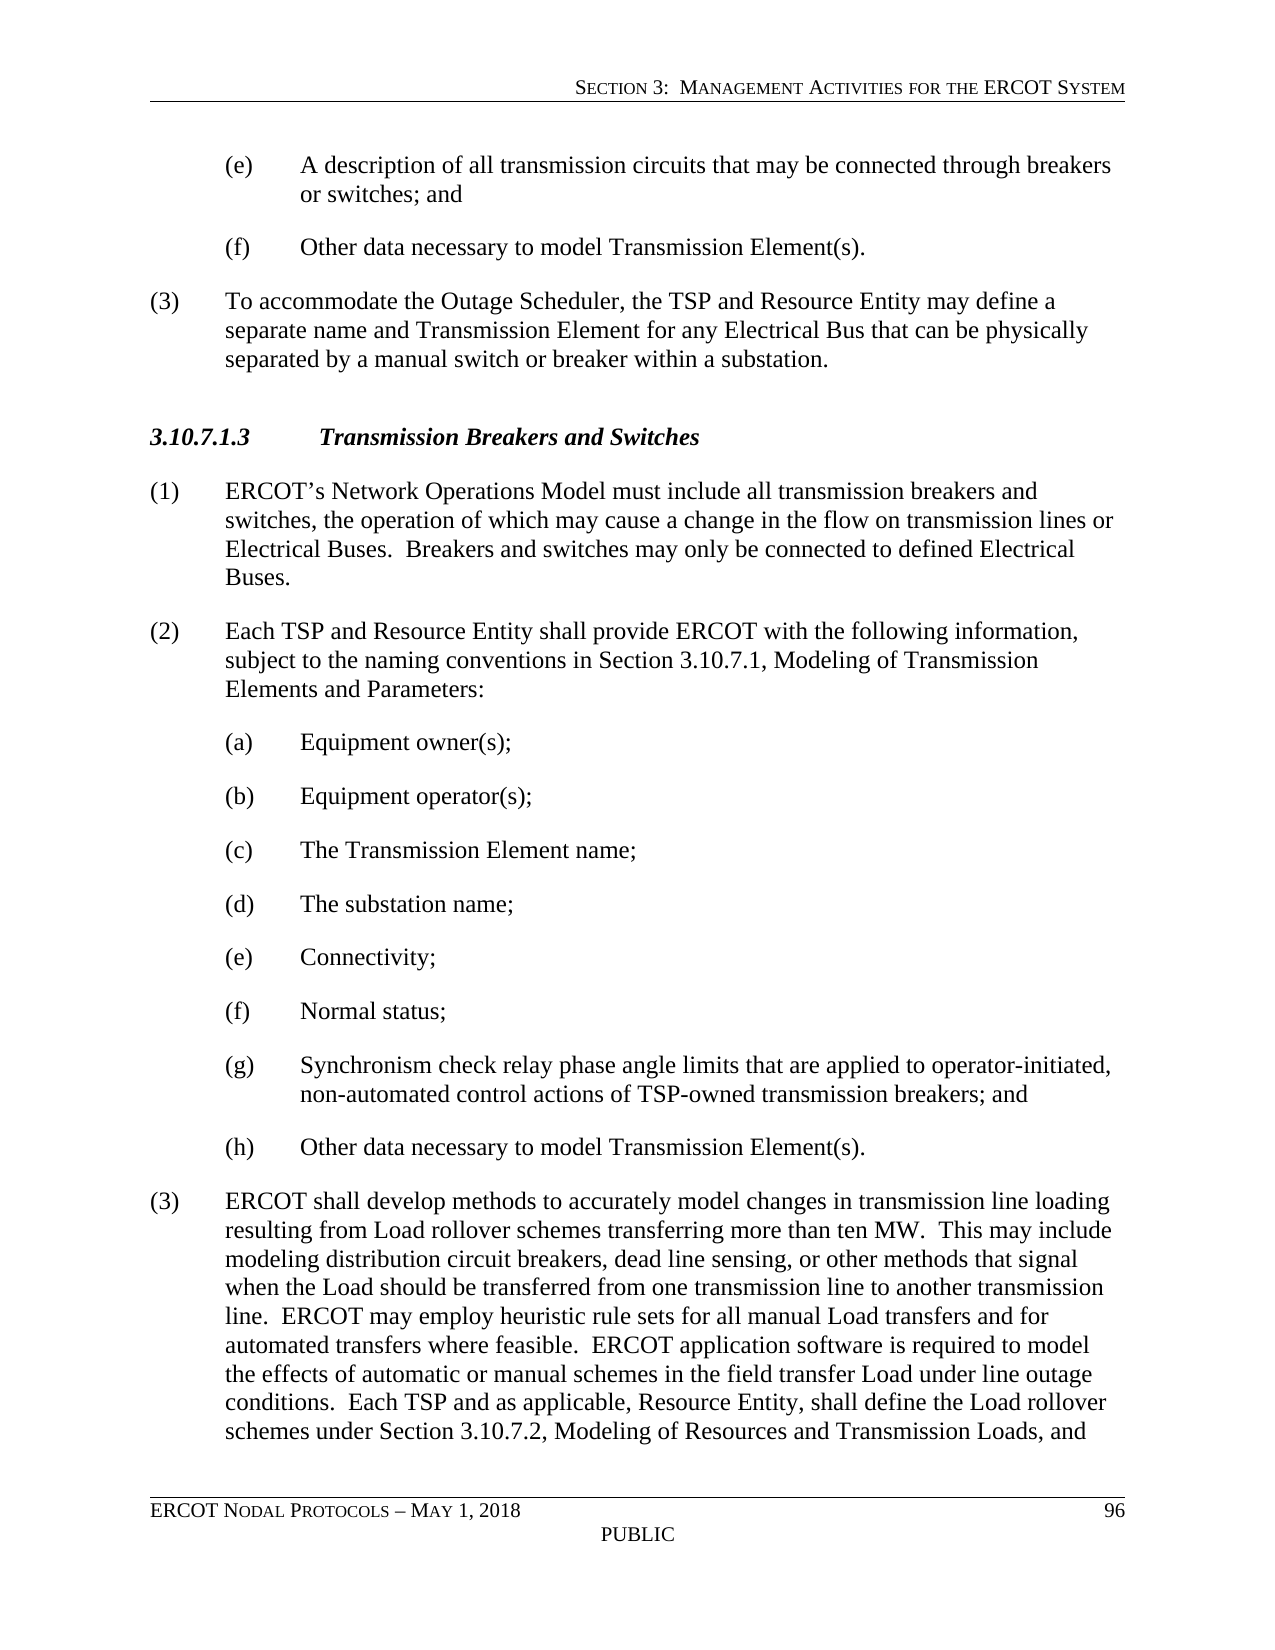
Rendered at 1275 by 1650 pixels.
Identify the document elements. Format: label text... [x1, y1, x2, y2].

text (1) ERCOT’s Network Operations Model must include all transmission breakers and switches, the operation of which may cause a change in the flow on transmission lines or Electrical Buses. Breakers and switches may only be connected to defined Electrical Buses. [150, 476, 1125, 591]
list (h) Other data necessary to model Transmission Element(s). [225, 1132, 1125, 1161]
list (e) Connectivity; [225, 942, 1125, 971]
list (f) Other data necessary to model Transmission Element(s). [225, 232, 1125, 261]
list (d) The substation name; [225, 889, 1125, 917]
text (2) Each TSP and Resource Entity shall provide ERCOT with the following information, subject to the naming conventions in Section 3.10.7.1, Modeling of Transmission Elements and Parameters: [150, 616, 1125, 702]
list (f) Normal status; [225, 996, 1125, 1025]
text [150, 1186, 1125, 1445]
list (c) The Transmission Element name; [225, 835, 1125, 864]
list (b) Equipment operator(s); [225, 781, 1125, 810]
list (e) A description of all transmission circuits that may be connected through breakers or switches; and [225, 150, 1125, 207]
text (3) To accommodate the Outage Scheduler, the TSP and Resource Entity may define a separate name and Transmission Element for any Electrical Bus that can be physically separated by a manual switch or breaker within a substation. [150, 286, 1125, 372]
list (a) Equipment owner(s); [225, 727, 1125, 756]
text 3.10.7.1.3 Transmission Breakers and Switches [150, 422, 1125, 451]
list (g) Synchronism check relay phase angle limits that are applied to operator-initiated, non-automated control actions of TSP-owned transmission breakers; and [225, 1050, 1125, 1107]
